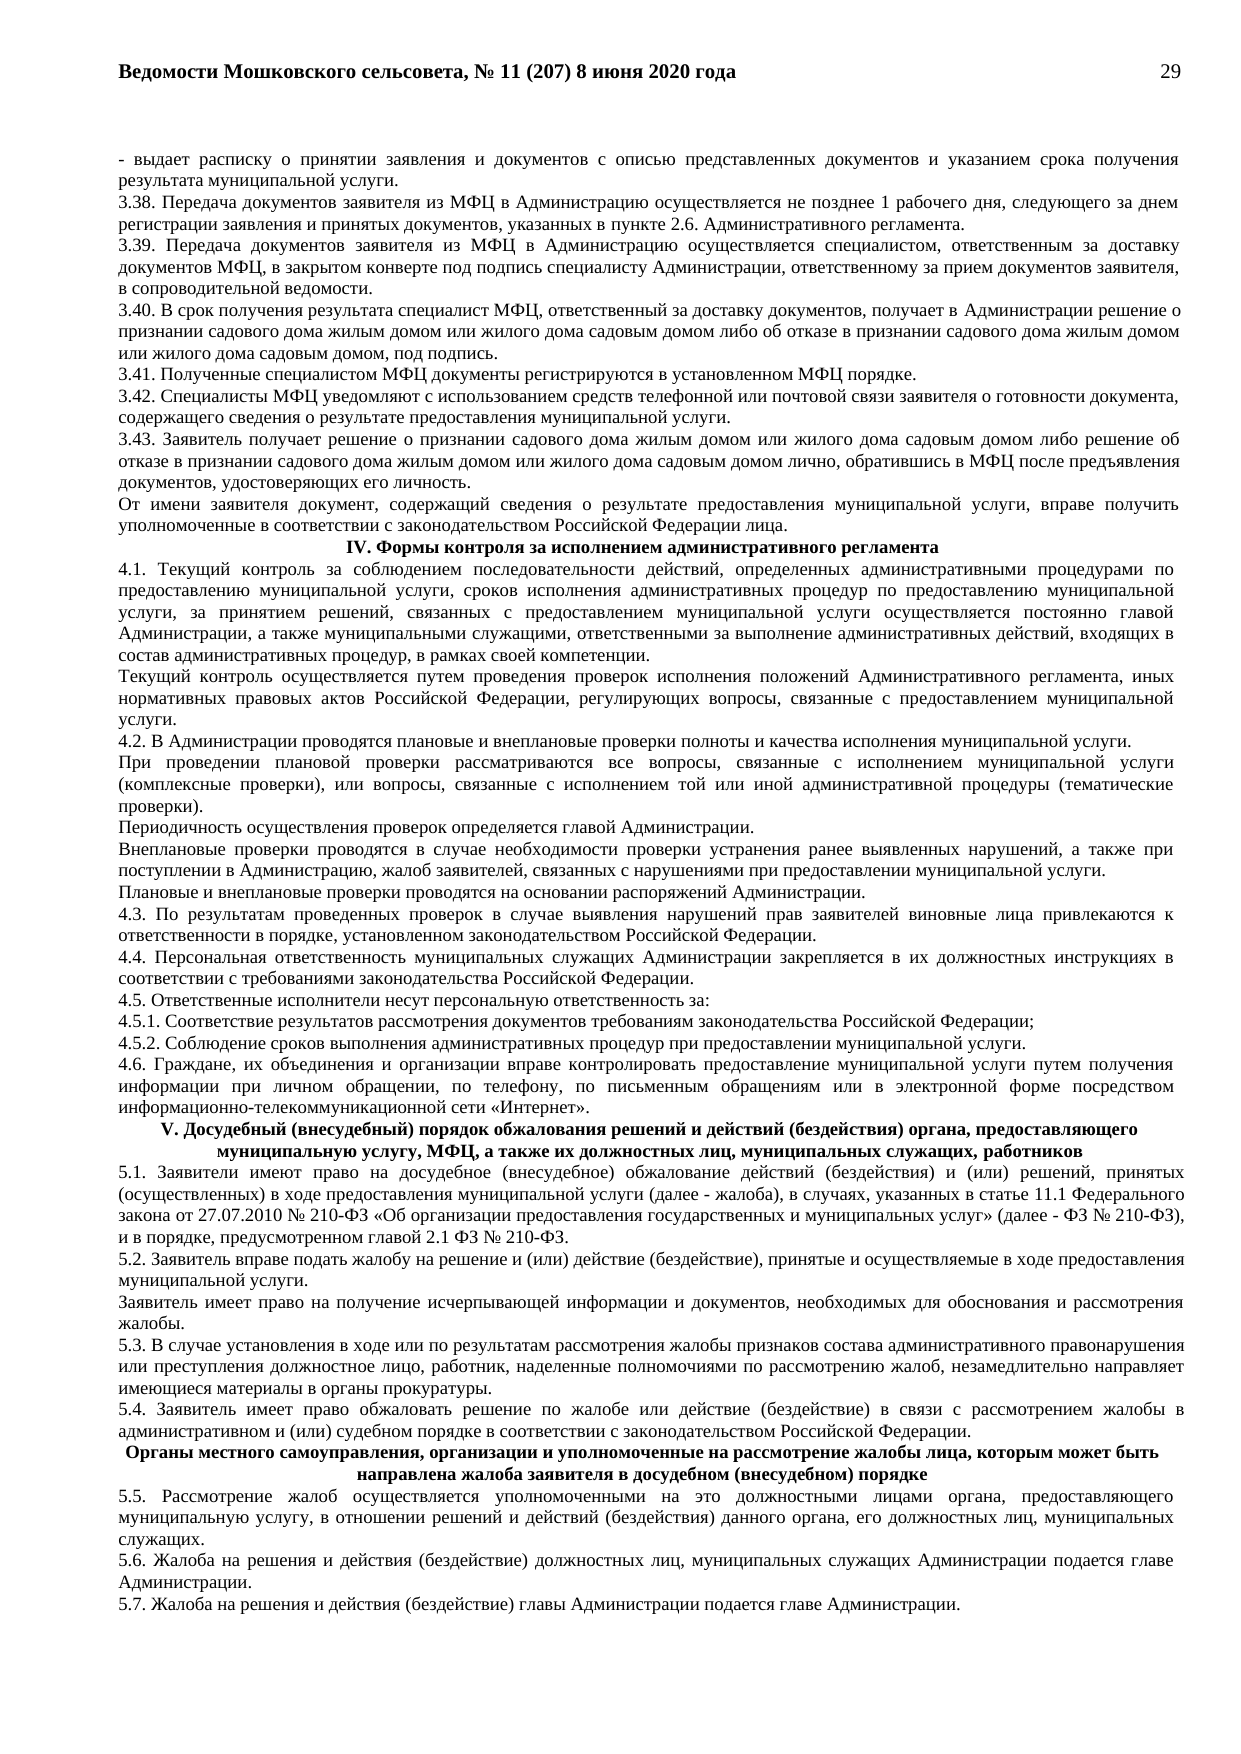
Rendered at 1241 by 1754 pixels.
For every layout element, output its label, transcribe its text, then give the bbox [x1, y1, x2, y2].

text 3.40. В срок получения результата специалист МФЦ, ответственный за доставку документов, получает в Администрации решение о признании садового дома жилым домом или жилого дома садовым домом либо об отказе в признании садового дома жилым домом или жилого дома садовым домом, под подпись. [118, 299, 1181, 363]
text 5.3. В случае установления в ходе или по результатам рассмотрения жалобы признаков состава административного правонарушения или преступления должностное лицо, работник, наделенные полномочиями по рассмотрению жалоб, незамедлительно направляет имеющиеся материалы в органы прокуратуры. [118, 1334, 1186, 1398]
text При проведении плановой проверки рассматриваются все вопросы, связанные с исполнением муниципальной услуги (комплексные проверки), или вопросы, связанные с исполнением той или иной административной процедуры (тематические проверки). [118, 751, 1176, 816]
text 5.5. Рассмотрение жалоб осуществляется уполномоченными на это должностными лицами органа, предоставляющего муниципальную услугу, в отношении решений и действий (бездействия) данного органа, его должностных лиц, муниципальных служащих. [118, 1484, 1176, 1549]
text 5.2. Заявитель вправе подать жалобу на решение и (или) действие (бездействие), принятые и осуществляемые в ходе предоставления муниципальной услуги. [118, 1247, 1186, 1291]
text 4.2. В Администрации проводятся плановые и внеплановые проверки полноты и качества исполнения муниципальной услуги. [118, 730, 1176, 751]
text 4.3. По результатам проведенных проверок в случае выявления нарушений прав заявителей виновные лица привлекаются к ответственности в порядке, установленном законодательством Российской Федерации. [118, 902, 1176, 946]
text 4.5. Ответственные исполнители несут персональную ответственность за: [118, 989, 1176, 1010]
text 5.1. Заявители имеют право на досудебное (внесудебное) обжалование действий (бездействия) и (или) решений, принятых (осуществленных) в ходе предоставления муниципальной услуги (далее - жалоба), в случаях, указанных в статье 11.1 Федерального закона от 27.07.2010 № 210-ФЗ «Об организации предоставления государственных и муниципальных услуг» (далее - ФЗ № 210-ФЗ), и в порядке, предусмотренном главой 2.1 ФЗ № 210-ФЗ. [118, 1161, 1186, 1247]
text От имени заявителя документ, содержащий сведения о результате предоставления муниципальной услуги, вправе получить уполномоченные в соответствии с законодательством Российской Федерации лица. [118, 493, 1181, 536]
text 5.6. Жалоба на решения и действия (бездействие) должностных лиц, муниципальных служащих Администрации подается главе Администрации. [118, 1549, 1176, 1592]
text Органы местного самоуправления, организации и уполномоченные на рассмотрение жалобы лица, которым может быть направлена жалоба заявителя в досудебном (внесудебном) порядке [118, 1441, 1167, 1484]
text 4.1. Текущий контроль за соблюдением последовательности действий, определенных административными процедурами по предоставлению муниципальной услуги, сроков исполнения административных процедур по предоставлению муниципальной услуги, за принятием решений, связанных с предоставлением муниципальной услуги осуществляется постоянно главой Администрации, а также муниципальными служащими, ответственными за выполнение административных действий, входящих в состав административных процедур, в рамках своей компетенции. [118, 557, 1176, 665]
text 5.4. Заявитель имеет право обжаловать решение по жалобе или действие (бездействие) в связи с рассмотрением жалобы в административном и (или) судебном порядке в соответствии с законодательством Российской Федерации. [118, 1398, 1186, 1441]
text Текущий контроль осуществляется путем проведения проверок исполнения положений Административного регламента, иных нормативных правовых актов Российской Федерации, регулирующих вопросы, связанные с предоставлением муниципальной услуги. [118, 665, 1176, 730]
text 3.41. Полученные специалистом МФЦ документы регистрируются в установленном МФЦ порядке. [118, 363, 1181, 385]
text Заявитель имеет право на получение исчерпывающей информации и документов, необходимых для обоснования и рассмотрения жалобы. [118, 1291, 1186, 1334]
text IV. Формы контроля за исполнением административного регламента [118, 536, 1167, 557]
text 4.4. Персональная ответственность муниципальных служащих Администрации закрепляется в их должностных инструкциях в соответствии с требованиями законодательства Российской Федерации. [118, 946, 1176, 989]
text 5.7. Жалоба на решения и действия (бездействие) главы Администрации подается главе Администрации. [118, 1592, 1176, 1614]
text - выдает расписку о принятии заявления и документов с описью представленных документов и указанием срока получения результата муниципальной услуги. [118, 148, 1181, 191]
text Плановые и внеплановые проверки проводятся на основании распоряжений Администрации. [118, 881, 1176, 902]
text V. Досудебный (внесудебный) порядок обжалования решений и действий (бездействия) органа, предоставляющего муниципальную услугу, МФЦ, а также их должностных лиц, муниципальных служащих, работников [118, 1118, 1181, 1161]
text 4.6. Граждане, их объединения и организации вправе контролировать предоставление муниципальной услуги путем получения информации при личном обращении, по телефону, по письменным обращениям или в электронной форме посредством информационно-телекоммуникационной сети «Интернет». [118, 1053, 1176, 1118]
text 3.42. Специалисты МФЦ уведомляют с использованием средств телефонной или почтовой связи заявителя о готовности документа, содержащего сведения о результате предоставления муниципальной услуги. [118, 385, 1181, 428]
text 3.38. Передача документов заявителя из МФЦ в Администрацию осуществляется не позднее 1 рабочего дня, следующего за днем регистрации заявления и принятых документов, указанных в пункте 2.6. Административного регламента. [118, 191, 1181, 234]
text 3.43. Заявитель получает решение о признании садового дома жилым домом или жилого дома садовым домом либо решение об отказе в признании садового дома жилым домом или жилого дома садовым домом лично, обратившись в МФЦ после предъявления документов, удостоверяющих его личность. [118, 428, 1181, 493]
text 4.5.2. Соблюдение сроков выполнения административных процедур при предоставлении муниципальной услуги. [118, 1032, 1176, 1053]
text 3.39. Передача документов заявителя из МФЦ в Администрацию осуществляется специалистом, ответственным за доставку документов МФЦ, в закрытом конверте под подпись специалисту Администрации, ответственному за прием документов заявителя, в сопроводительной ведомости. [118, 234, 1181, 299]
text Внеплановые проверки проводятся в случае необходимости проверки устранения ранее выявленных нарушений, а также при поступлении в Администрацию, жалоб заявителей, связанных с нарушениями при предоставлении муниципальной услуги. [118, 838, 1176, 881]
text 4.5.1. Соответствие результатов рассмотрения документов требованиям законодательства Российской Федерации; [118, 1010, 1176, 1032]
text Периодичность осуществления проверок определяется главой Администрации. [118, 816, 1176, 838]
